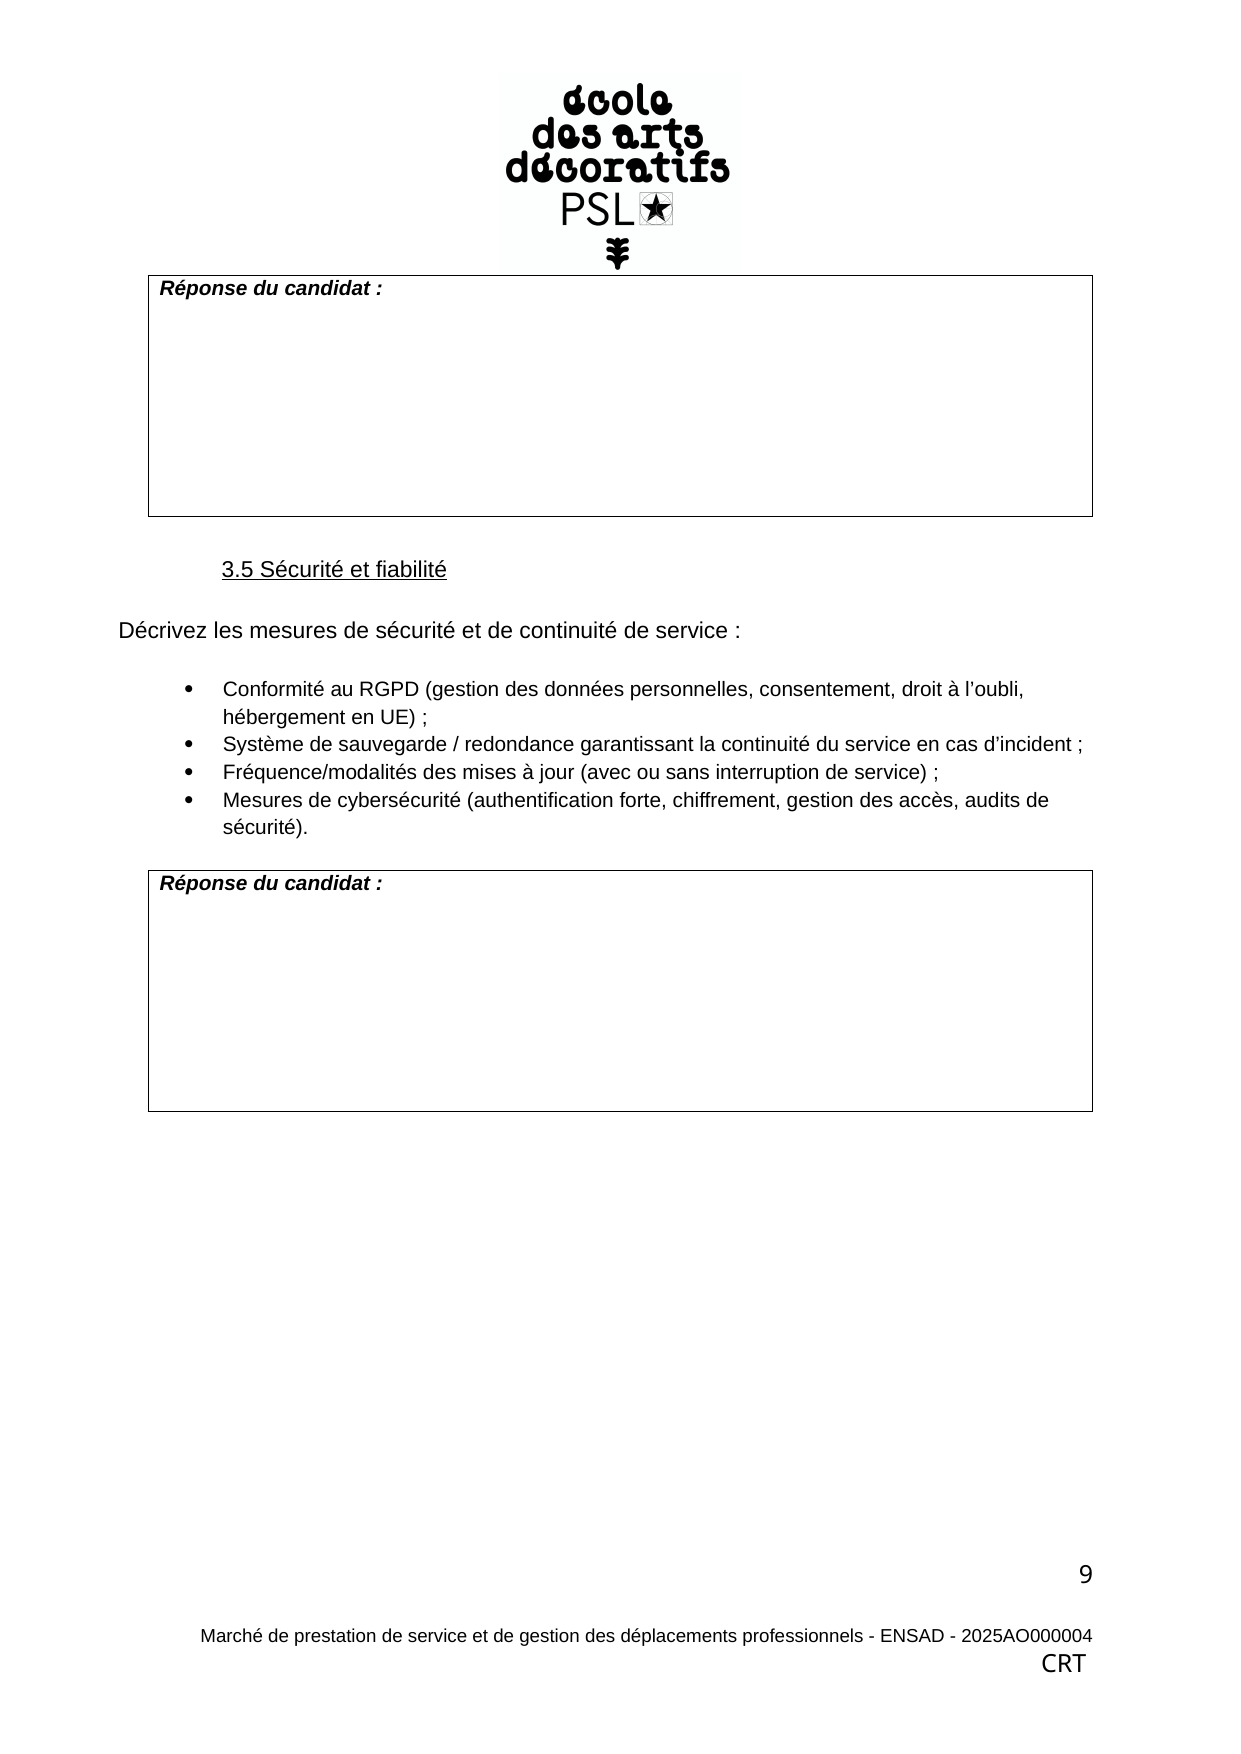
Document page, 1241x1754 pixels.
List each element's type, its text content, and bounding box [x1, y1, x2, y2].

table_header Réponse du candidat : [149, 276, 1092, 516]
list Conformité au RGPD (gestion des données personnelles, consentement, droit à l’oubli, hébergement en UE) ; [185, 677, 1093, 729]
text Décrivez les mesures de sécurité et de continuité de service : [118, 617, 1093, 643]
picture [498, 73, 742, 275]
list Fréquence/modalités des mises à jour (avec ou sans interruption de service) ; [185, 760, 1093, 784]
text 3.5 Sécurité et fiabilité [221, 556, 1093, 583]
table_header Réponse du candidat : [149, 871, 1092, 1111]
list Système de sauvegarde / redondance garantissant la continuité du service en cas d’incident ; [185, 732, 1093, 756]
list Mesures de cybersécurité (authentification forte, chiffrement, gestion des accès, audits de sécurité). [185, 787, 1093, 839]
